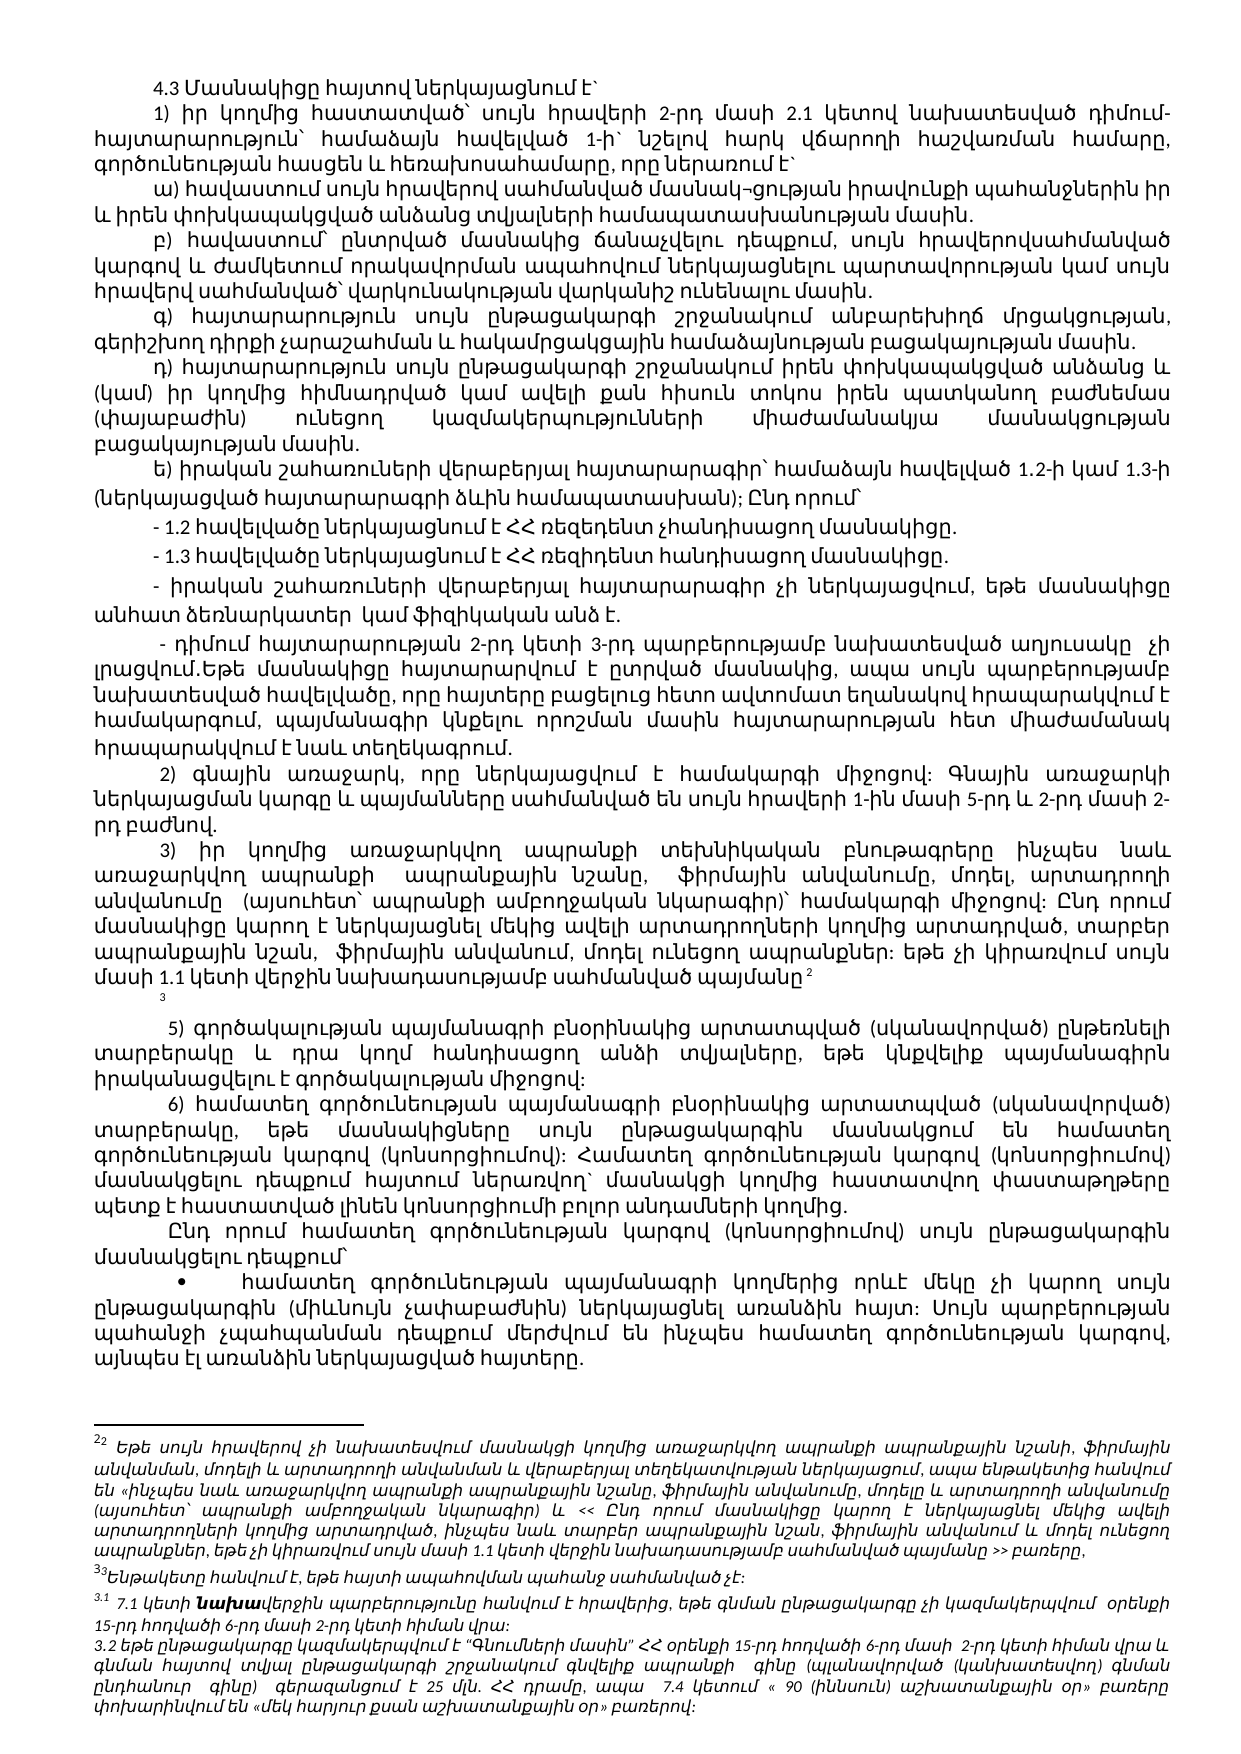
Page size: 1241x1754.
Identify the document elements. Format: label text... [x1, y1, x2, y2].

text - 1.3 հավելվածը ներկայացնում է ՀՀ ռեզիդենտ հանդիսացող մասնակիցը. [94, 544, 1171, 569]
text 6) համատեղ գործունեության պայմանագրի բնօրինակից արտատպված (սկանավորված) տարբերակը, եթե մասնակիցները սույն ընթացակարգին մասնակցում են համատեղ գործունեության կարգով (կոնսորցիումով): Համատեղ գործունեության կարգով (կոնսորցիումով) մասնակցելու դեպքում հայտում ներառվող` մասնակցի կողմից հաստատվող փաստաթղթերը պետք է հաստատված լինեն կոնսորցիումի բոլոր անդամների կողմից. [94, 1091, 1171, 1218]
text բ) հավաստում՝ ընտրված մասնակից ճանաչվելու դեպքում, սույն հրավերովսահմանված կարգով և ժամկետում որակավորման ապահովում ներկայացնելու պարտավորության կամ սույն հրավերվ սահմանված՝ վարկունակության վարկանիշ ունենալու մասին. [94, 227, 1171, 304]
text 3) իր կողմից առաջարկվող ապրանքի տեխնիկական բնութագրերը ինչպես նաև առաջարկվող ապրանքի ապրանքային նշանը, ֆիրմային անվանումը, մոդել, արտադրողի անվանումը (այսուհետ՝ ապրանքի ամբողջական նկարագիր)՝ համակարգի միջոցով: Ընդ որում մասնակիցը կարող է ներկայացնել մեկից ավելի արտադրողների կողմից արտադրված, տարբեր ապրանքային նշան, ֆիրմային անվանում, մոդել ունեցող ապրանքներ: եթե չի կիրառվում սույն մասի 1.1 կետի վերջին նախադասությամբ սահմանված պայմանը 2 [94, 837, 1171, 990]
text 1) իր կողմից հաստատված՝ սույն հրավերի 2-րդ մասի 2.1 կետով նախատեսված դիմում-հայտարարություն՝ համաձայն հավելված 1-ի` նշելով հարկ վճարողի հաշվառման համարը, գործունեության հասցեն և հեռախոսահամարը, որը ներառում է` [94, 100, 1171, 177]
text Ընդ որում համատեղ գործունեության կարգով (կոնսորցիումով) սույն ընթացակարգին մասնակցելու դեպքում՝ [94, 1218, 1171, 1269]
text ե) իրական շահառուների վերաբերյալ հայտարարագիր՝ համաձայն հավելված 1․2-ի կամ 1.3-ի (ներկայացված հայտարարագրի ձևին համապատասխան); Ընդ որում՝ [94, 456, 1171, 511]
text - 1.2 հավելվածը ներկայացնում է ՀՀ ռեզեդենտ չհանդիսացող մասնակիցը. [94, 514, 1171, 540]
text - դիմում հայտարարության 2-րդ կետի 3-րդ պարբերությամբ նախատեսված աղյուսակը չի լրացվում․Եթե մասնակիցը հայտարարվում է ըտրված մասնակից, ապա սույն պարբերությամբ նախատեսված հավելվածը, որը հայտերը բացելուց հետո ավտոմատ եղանակով հրապարակվում է համակարգում, պայմանագիր կնքելու որոշման մասին հայտարարության հետ միաժամանակ հրապարակվում է նաև տեղեկագրում. [94, 631, 1171, 761]
text 4.3 Մասնակիցը հայտով ներկայացնում է` [94, 75, 1171, 100]
list համատեղ գործունեության պայմանագրի կողմերից որևէ մեկը չի կարող սույն ընթացակարգին (միևնույն չափաբաժնին) ներկայացնել առանձին հայտ: Սույն պարբերության պահանջի չպահպանման դեպքում մերժվում են ինչպես համատեղ գործունեության կարգով, այնպես էլ առանձին ներկայացված հայտերը. [94, 1269, 1171, 1371]
text գ) հայտարարություն սույն ընթացակարգի շրջանակում անբարեխիղճ մրցակցության, գերիշխող դիրքի չարաշահման և հակամրցակցային համաձայնության բացակայության մասին. [94, 304, 1171, 354]
text - իրական շահառուների վերաբերյալ հայտարարագիր չի ներկայացվում, եթե մասնակիցը անհատ ձեռնարկատեր կամ ֆիզիկական անձ է. [94, 573, 1171, 627]
text ա) հավաստում սույն հրավերով սահմանված մասնակ¬ցության իրավունքի պահանջներին իր և իրեն փոխկապակցված անձանց տվյալների համապատասխանության մասին. [94, 177, 1171, 227]
text 2) գնային առաջարկ, որը ներկայացվում է համակարգի միջոցով: Գնային առաջարկի ներկայացման կարգը և պայմանները սահմանված են սույն հրավերի 1-ին մասի 5-րդ և 2-րդ մասի 2-րդ բաժնով. [94, 761, 1171, 837]
text 5) գործակալության պայմանագրի բնօրինակից արտատպված (սկանավորված) ընթեռնելի տարբերակը և դրա կողմ հանդիսացող անձի տվյալները, եթե կնքվելիք պայմանագիրն իրականացվելու է գործակալության միջոցով: [94, 1015, 1171, 1091]
text 3 [94, 990, 1171, 1015]
text դ) հայտարարություն սույն ընթացակարգի շրջանակում իրեն փոխկապակցված անձանց և (կամ) իր կողմից հիմնադրված կամ ավելի քան հիսուն տոկոս իրեն պատկանող բաժնեմաս (փայաբաժին) ունեցող կազմակերպությունների միաժամանակյա մասնակցության բացակայության մասին. [94, 354, 1171, 456]
